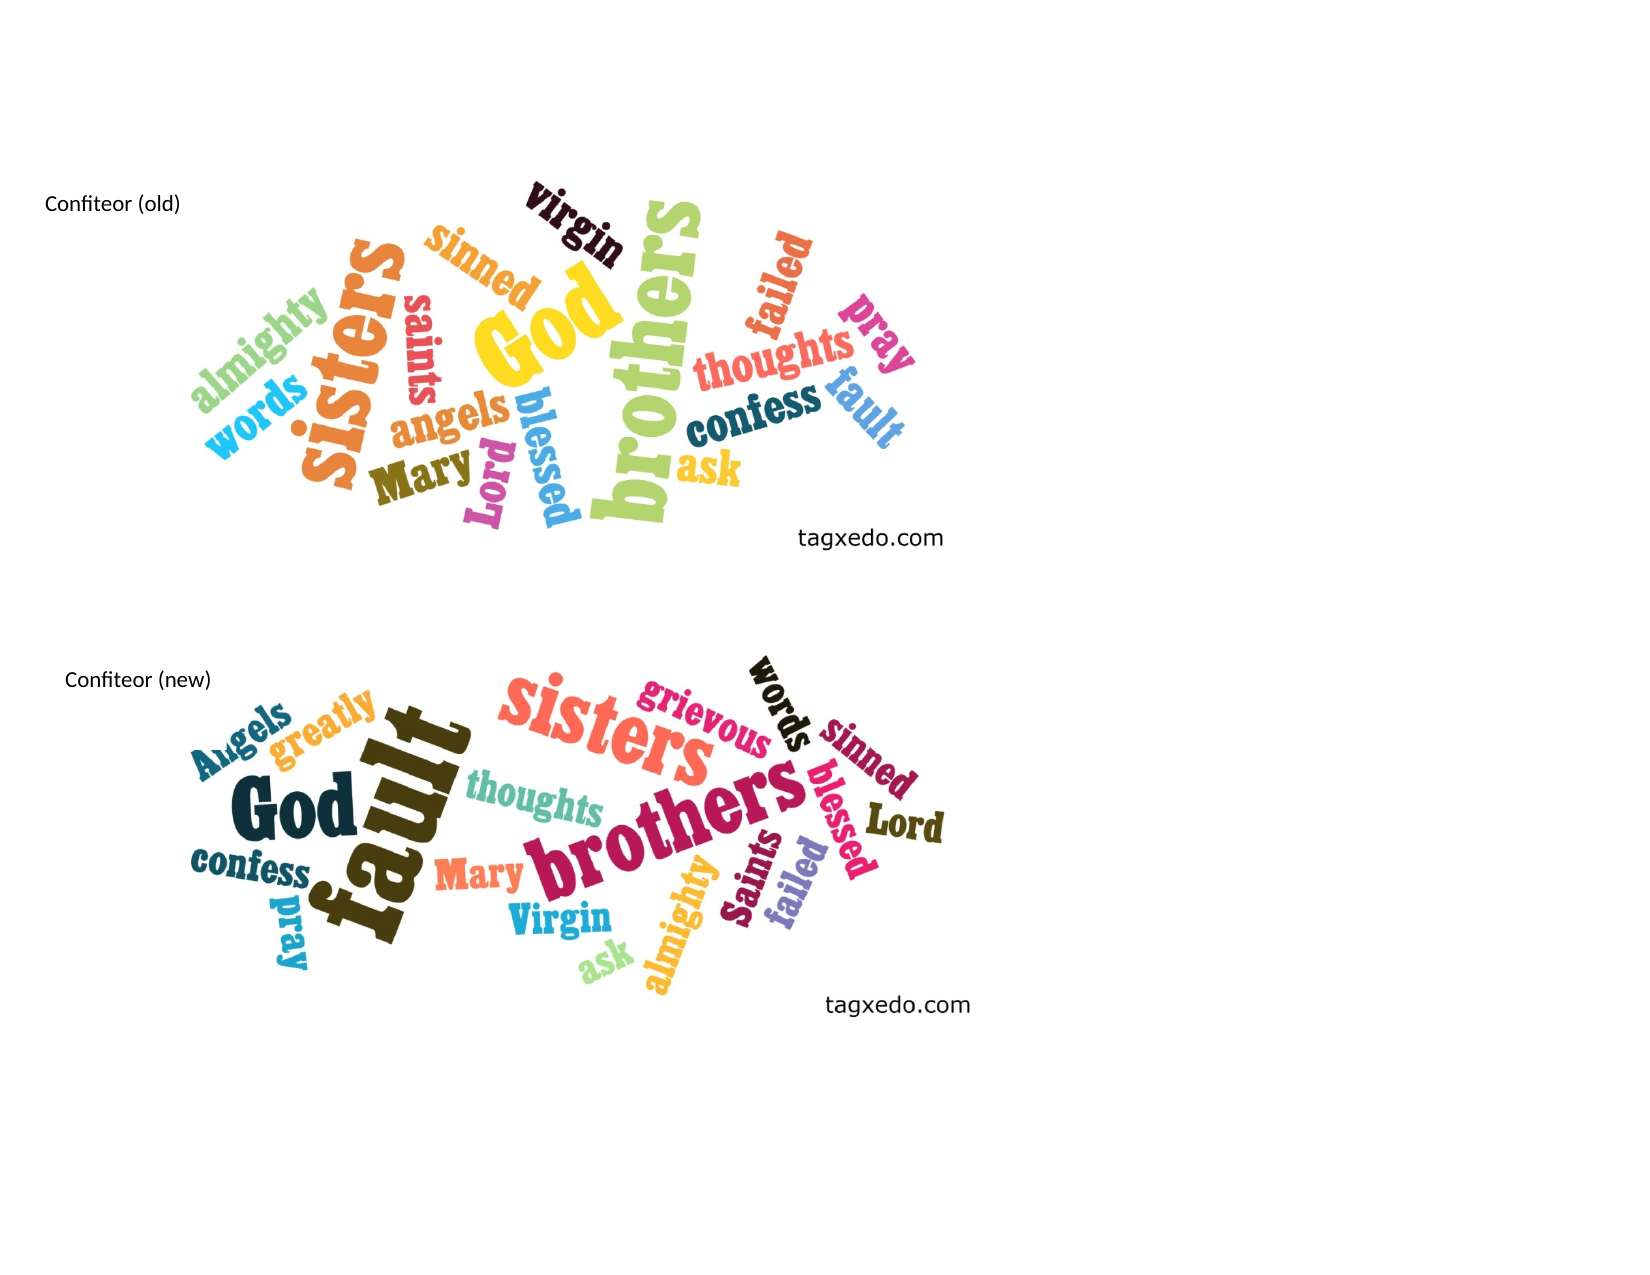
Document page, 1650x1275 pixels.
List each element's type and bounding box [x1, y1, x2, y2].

picture [150, 150, 947, 553]
picture [150, 630, 974, 1020]
